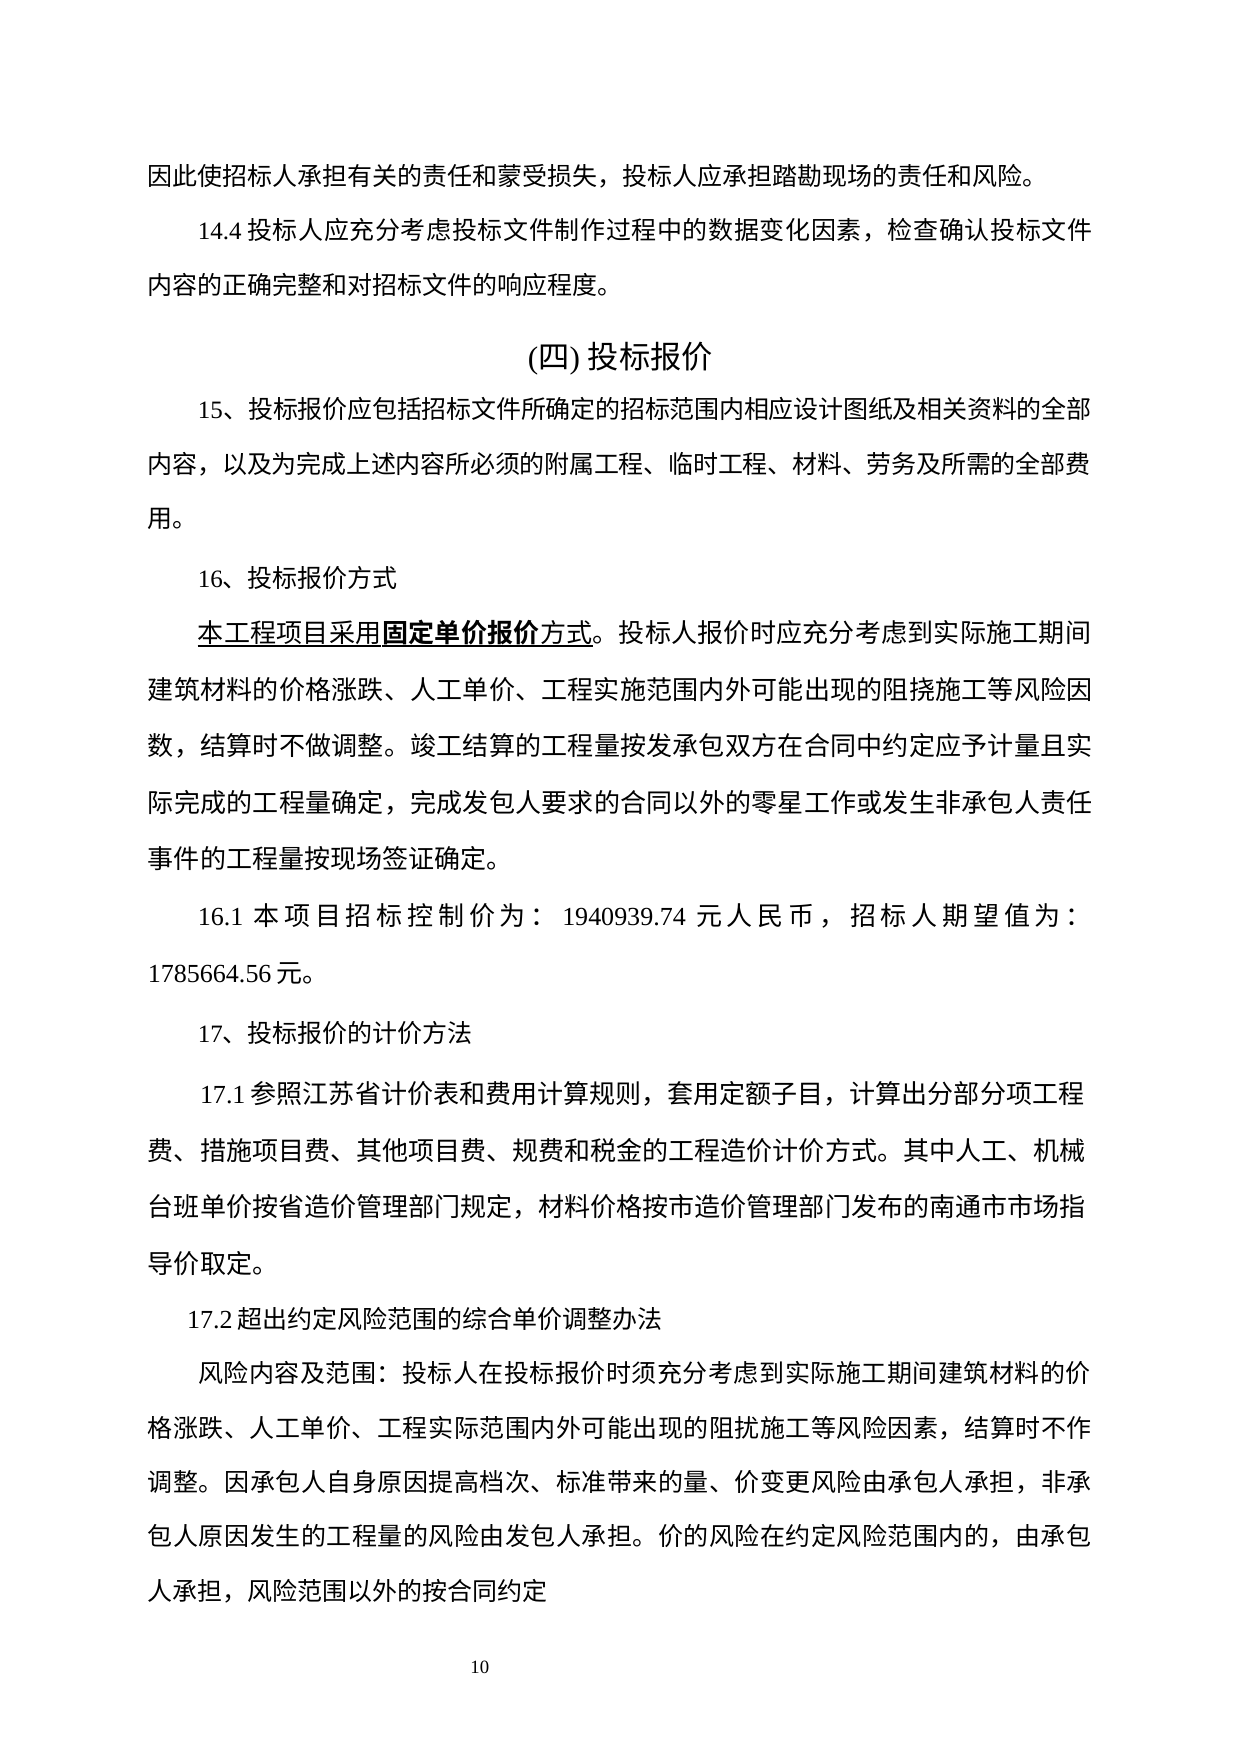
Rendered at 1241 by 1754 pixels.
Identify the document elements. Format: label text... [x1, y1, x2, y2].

text 本工程项目采用固定单价报价方式。投标人报价时应充分考虑到实际施工期间建筑材料的价格涨跌、人工单价、工程实施范围内外可能出现的阻挠施工等风险因数，结算时不做调整。竣工结算的工程量按发承包双方在合同中约定应予计量且实际完成的工程量确定，完成发包人要求的合同以外的零星工作或发生非承包人责任事件的工程量按现场签证确定。 [148, 612, 1092, 876]
text 17.2超出约定风险范围的综合单价调整办法 [148, 1299, 1092, 1336]
text (四) 投标报价 [148, 332, 1092, 377]
text 17.1参照江苏省计价表和费用计算规则，套用定额子目，计算出分部分项工程费、措施项目费、其他项目费、规费和税金的工程造价计价方式。其中人工、机械台班单价按省造价管理部门规定，材料价格按市造价管理部门发布的南通市市场指导价取定。 [148, 1073, 1092, 1281]
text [148, 156, 1092, 193]
text 风险内容及范围：投标人在投标报价时须充分考虑到实际施工期间建筑材料的价格涨跌、人工单价、工程实际范围内外可能出现的阻扰施工等风险因素，结算时不作调整。因承包人自身原因提高档次、标准带来的量、价变更风险由承包人承担，非承包人原因发生的工程量的风险由发包人承担。价的风险在约定风险范围内的，由承包人承担，风险范围以外的按合同约定 [148, 1354, 1092, 1607]
text 16、投标报价方式 [148, 558, 1092, 594]
text 17、投标报价的计价方法 [148, 1013, 1092, 1050]
text 14.4投标人应充分考虑投标文件制作过程中的数据变化因素，检查确认投标文件内容的正确完整和对招标文件的响应程度。 [148, 211, 1092, 301]
text 16.1本项目招标控制价为：1940939.74元人民币，招标人期望值为：1785664.56元。 [148, 895, 1092, 989]
text 15、投标报价应包括招标文件所确定的招标范围内相应设计图纸及相关资料的全部内容，以及为完成上述内容所必须的附属工程、临时工程、材料、劳务及所需的全部费用。 [148, 390, 1092, 535]
